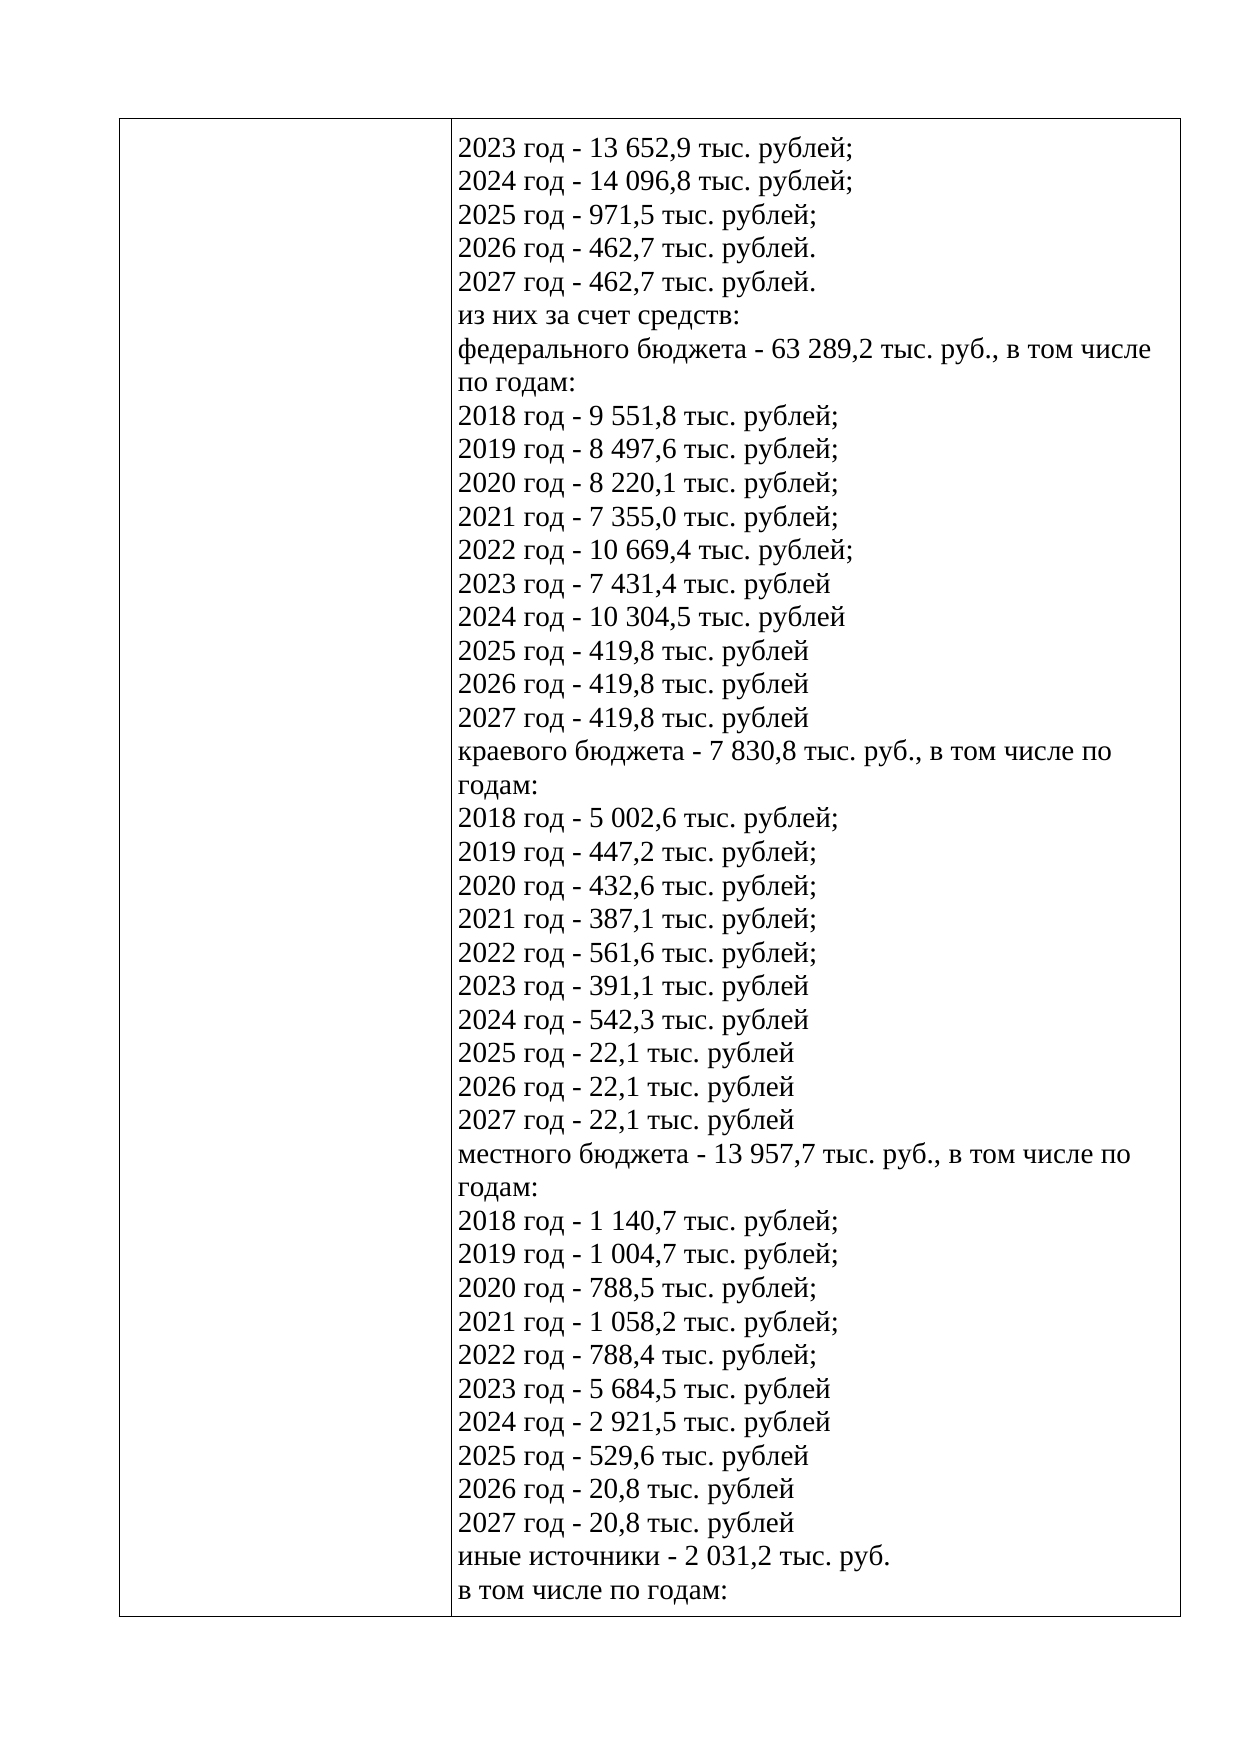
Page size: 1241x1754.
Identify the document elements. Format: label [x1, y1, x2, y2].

table_cell [452, 119, 1180, 1616]
table_cell [120, 119, 451, 1616]
